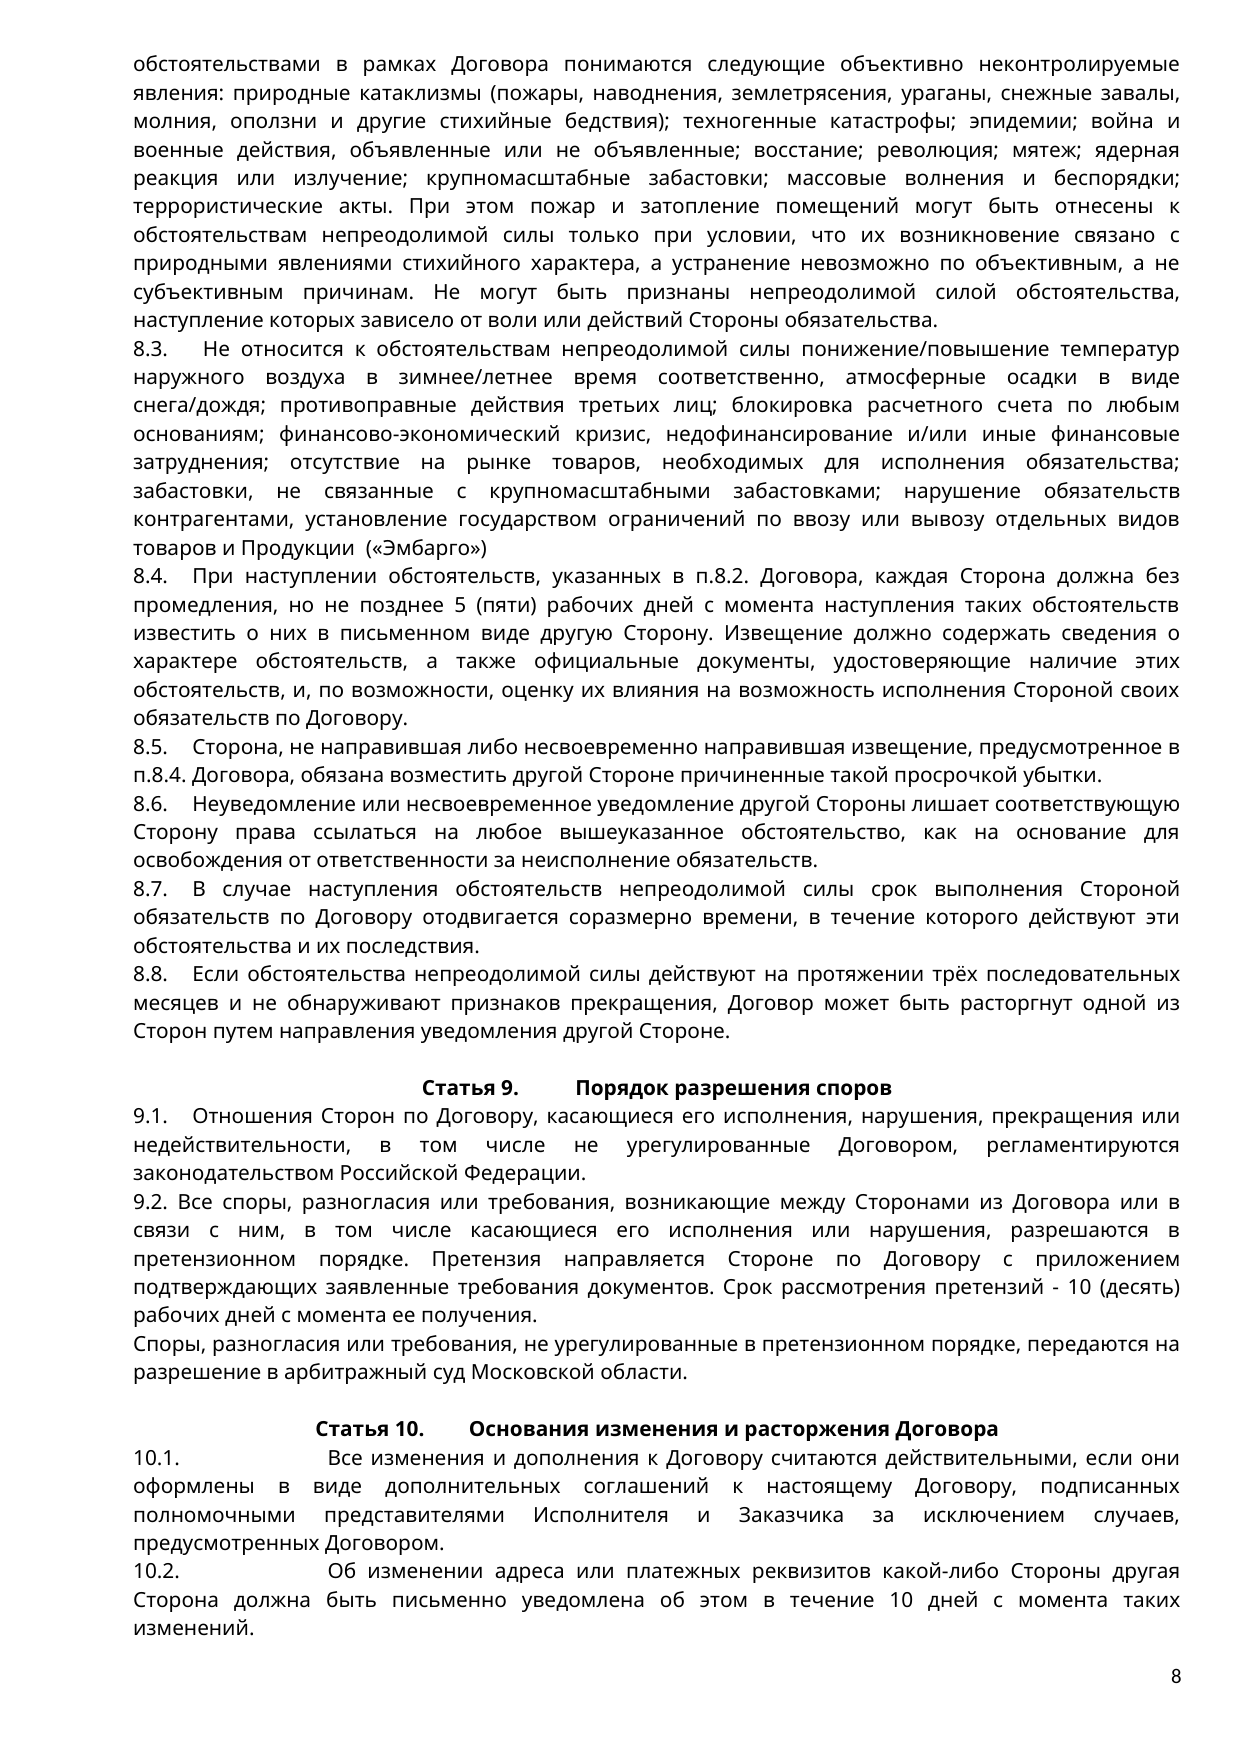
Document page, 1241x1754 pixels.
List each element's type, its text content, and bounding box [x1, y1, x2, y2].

list Все споры, разногласия или требования, возникающие между Сторонами из Договора или в связи с ним, в том числе касающиеся его исполнения или нарушения, разрешаются в претензионном порядке. Претензия направляется Стороне по Договору с приложением подтверждающих заявленные требования документов. Срок рассмотрения претензий - 10 (десять) рабочих дней с момента ее получения. [133, 1187, 1181, 1329]
list Все изменения и дополнения к Договору считаются действительными, если они оформлены в виде дополнительных соглашений к настоящему Договору, подписанных полномочными представителями Исполнителя и Заказчика за исключением случаев, предусмотренных Договором. [133, 1443, 1181, 1557]
list Об изменении адреса или платежных реквизитов какой-либо Стороны другая Сторона должна быть письменно уведомлена об этом в течение 10 дней с момента таких изменений. [133, 1557, 1181, 1642]
list Отношения Сторон по Договору, касающиеся его исполнения, нарушения, прекращения или недействительности, в том числе не урегулированные Договором, регламентируются законодательством Российской Федерации. [133, 1102, 1181, 1187]
subtitle Если обстоятельства непреодолимой силы действуют на протяжении трёх последовательных месяцев и не обнаруживают признаков прекращения, Договор может быть расторгнут одной из Сторон путем направления уведомления другой Стороне. [133, 959, 1181, 1045]
subtitle Сторона, не направившая либо несвоевременно направившая извещение, предусмотренное в п.8.4. Договора, обязана возместить другой Стороне причиненные такой просрочкой убытки. [133, 732, 1181, 789]
subtitle При наступлении обстоятельств, указанных в п.8.2. Договора, каждая Сторона должна без промедления, но не позднее 5 (пяти) рабочих дней с момента наступления таких обстоятельств известить о них в письменном виде другую Сторону. Извещение должно содержать сведения о характере обстоятельств, а также официальные документы, удостоверяющие наличие этих обстоятельств, и, по возможности, оценку их влияния на возможность исполнения Стороной своих обязательств по Договору. [133, 561, 1181, 732]
subtitle Не относится к обстоятельствам непреодолимой силы понижение/повышение температур наружного воздуха в зимнее/летнее время соответственно, атмосферные осадки в виде снега/дождя; противоправные действия третьих лиц; блокировка расчетного счета по любым основаниям; финансово-экономический кризис, недофинансирование и/или иные финансовые затруднения; отсутствие на рынке товаров, необходимых для исполнения обязательства; забастовки, не связанные с крупномасштабными забастовками; нарушение обязательств контрагентами, установление государством ограничений по ввозу или вывозу отдельных видов товаров и Продукции («Эмбарго») [133, 334, 1181, 561]
subtitle Основания изменения и расторжения Договора [133, 1414, 1181, 1443]
subtitle Порядок разрешения споров [133, 1073, 1181, 1102]
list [133, 49, 1181, 334]
text Споры, разногласия или требования, не урегулированные в претензионном порядке, передаются на разрешение в арбитражный суд Московской области. [133, 1329, 1181, 1386]
subtitle В случае наступления обстоятельств непреодолимой силы срок выполнения Стороной обязательств по Договору отодвигается соразмерно времени, в течение которого действуют эти обстоятельства и их последствия. [133, 874, 1181, 959]
subtitle Неуведомление или несвоевременное уведомление другой Стороны лишает соответствующую Сторону права ссылаться на любое вышеуказанное обстоятельство, как на основание для освобождения от ответственности за неисполнение обязательств. [133, 789, 1181, 874]
